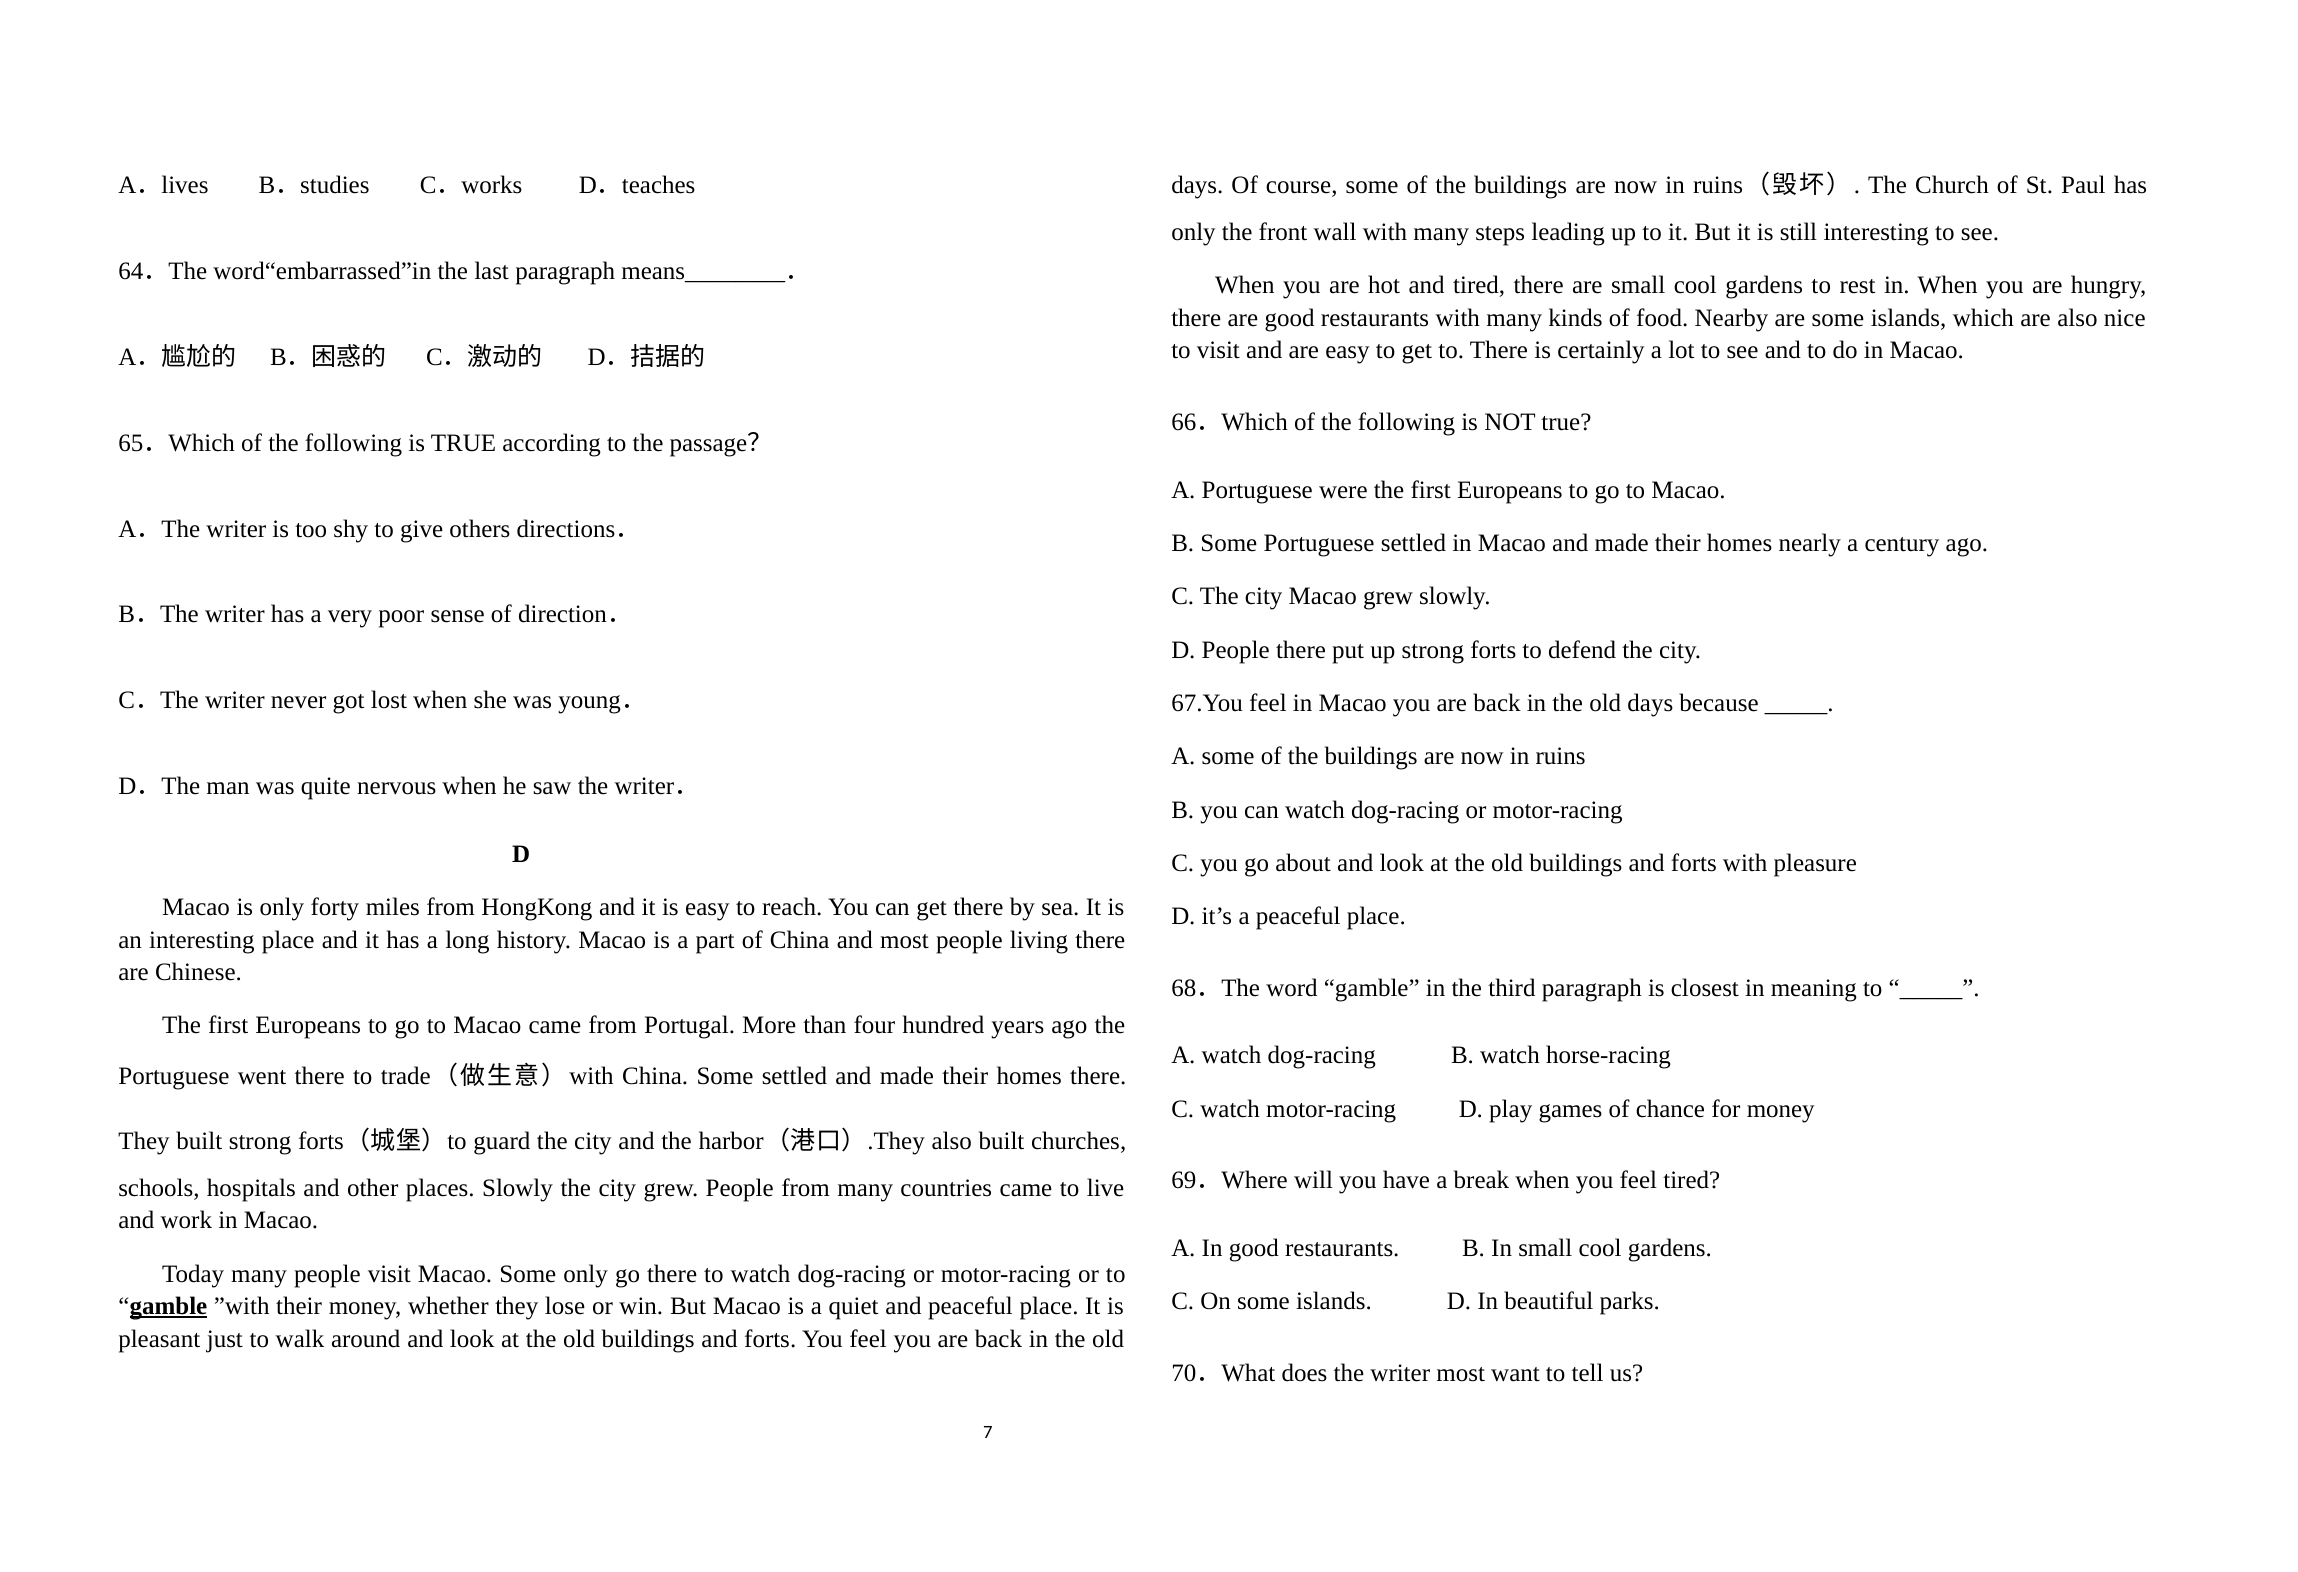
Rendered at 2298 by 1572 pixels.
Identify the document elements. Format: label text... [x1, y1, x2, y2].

list 68．The word “gamble” in the third paragraph is closest in meaning to “_____”. [1171, 953, 2147, 1018]
text C．The writer never got lost when she was young． [118, 665, 1127, 730]
list C. watch motor-racing D. play games of chance for money [1171, 1092, 2147, 1124]
list B. you can watch dog-racing or motor-racing [1171, 793, 2147, 825]
text D．The man was quite nervous when he saw the writer． [118, 751, 1127, 816]
list A. watch dog-racing B. watch horse-racing [1171, 1039, 2147, 1071]
text 64．The word“embarrassed”in the last paragraph means________． [118, 236, 1127, 301]
text Macao is only forty miles from HongKong and it is easy to reach. You can get there by sea. It is an interesting place and it has a long history. Macao is a part of China and most people living there are Chinese. [118, 890, 1127, 988]
list D. it’s a peaceful place. [1171, 899, 2147, 932]
text 66．Which of the following is NOT true? [1171, 387, 2147, 452]
text The first Europeans to go to Macao came from Portugal. More than four hundred years ago the Portuguese went there to trade（做生意）with China. Some settled and made their homes there. They built strong forts（城堡）to guard the city and the harbor（港口）.They also built churches, schools, hospitals and other places. Slowly the city grew. People from many countries came to live and work in Macao. [118, 1009, 1127, 1236]
text C. The city Macao grew slowly. [1171, 579, 2147, 612]
text D. People there put up strong forts to defend the city. [1171, 633, 2147, 665]
text A．The writer is too shy to give others directions． [118, 494, 1127, 559]
text A. Portuguese were the first Europeans to go to Macao. [1171, 473, 2147, 505]
list 70．What does the writer most want to tell us? [1171, 1338, 2147, 1403]
text 67.You feel in Macao you are back in the old days because _____. [1171, 686, 2147, 719]
text D [118, 837, 1127, 869]
text Today many people visit Macao. Some only go there to watch dog-racing or motor-racing or to “gamble ”with their money, whether they lose or win. But Macao is a quiet and peaceful place. It is pleasant just to walk around and look at the old buildings and forts. You feel you are back in the old days. Of course, some of the buildings are now in ruins（毁坏）. The Church of St. Paul has only the front wall with many steps leading up to it. But it is still interesting to see. [118, 1257, 1127, 1354]
text When you are hot and tired, there are small cool gardens to rest in. When you are hungry, there are good restaurants with many kinds of food. Nearby are some islands, which are also nice to visit and are easy to get to. There is certainly a lot to see and to do in Macao. [1171, 269, 2147, 366]
text B．The writer has a very poor sense of direction． [118, 579, 1127, 644]
text B. Some Portuguese settled in Macao and made their homes nearly a century ago. [1171, 526, 2147, 559]
text Today many people visit Macao. Some only go there to watch dog-racing or motor-racing or to “gamble ”with their money, whether they lose or win. But Macao is a quiet and peaceful place. It is pleasant just to walk around and look at the old buildings and forts. You feel you are back in the old days. Of course, some of the buildings are now in ruins（毁坏）. The Church of St. Paul has only the front wall with many steps leading up to it. But it is still interesting to see. [1171, 150, 2147, 248]
list A. In good restaurants. B. In small cool gardens. [1171, 1231, 2147, 1264]
text 65．Which of the following is TRUE according to the passage？ [118, 408, 1127, 473]
list A. some of the buildings are now in ruins [1171, 739, 2147, 772]
list 69．Where will you have a break when you feel tired? [1171, 1145, 2147, 1210]
list C. On some islands. D. In beautiful parks. [1171, 1284, 2147, 1317]
list C. you go about and look at the old buildings and forts with pleasure [1171, 846, 2147, 879]
text A．尴尬的 B．困惑的 C．激动的 D．拮据的 [118, 322, 1127, 387]
text A．lives B．studies C．works D．teaches [118, 150, 1127, 215]
